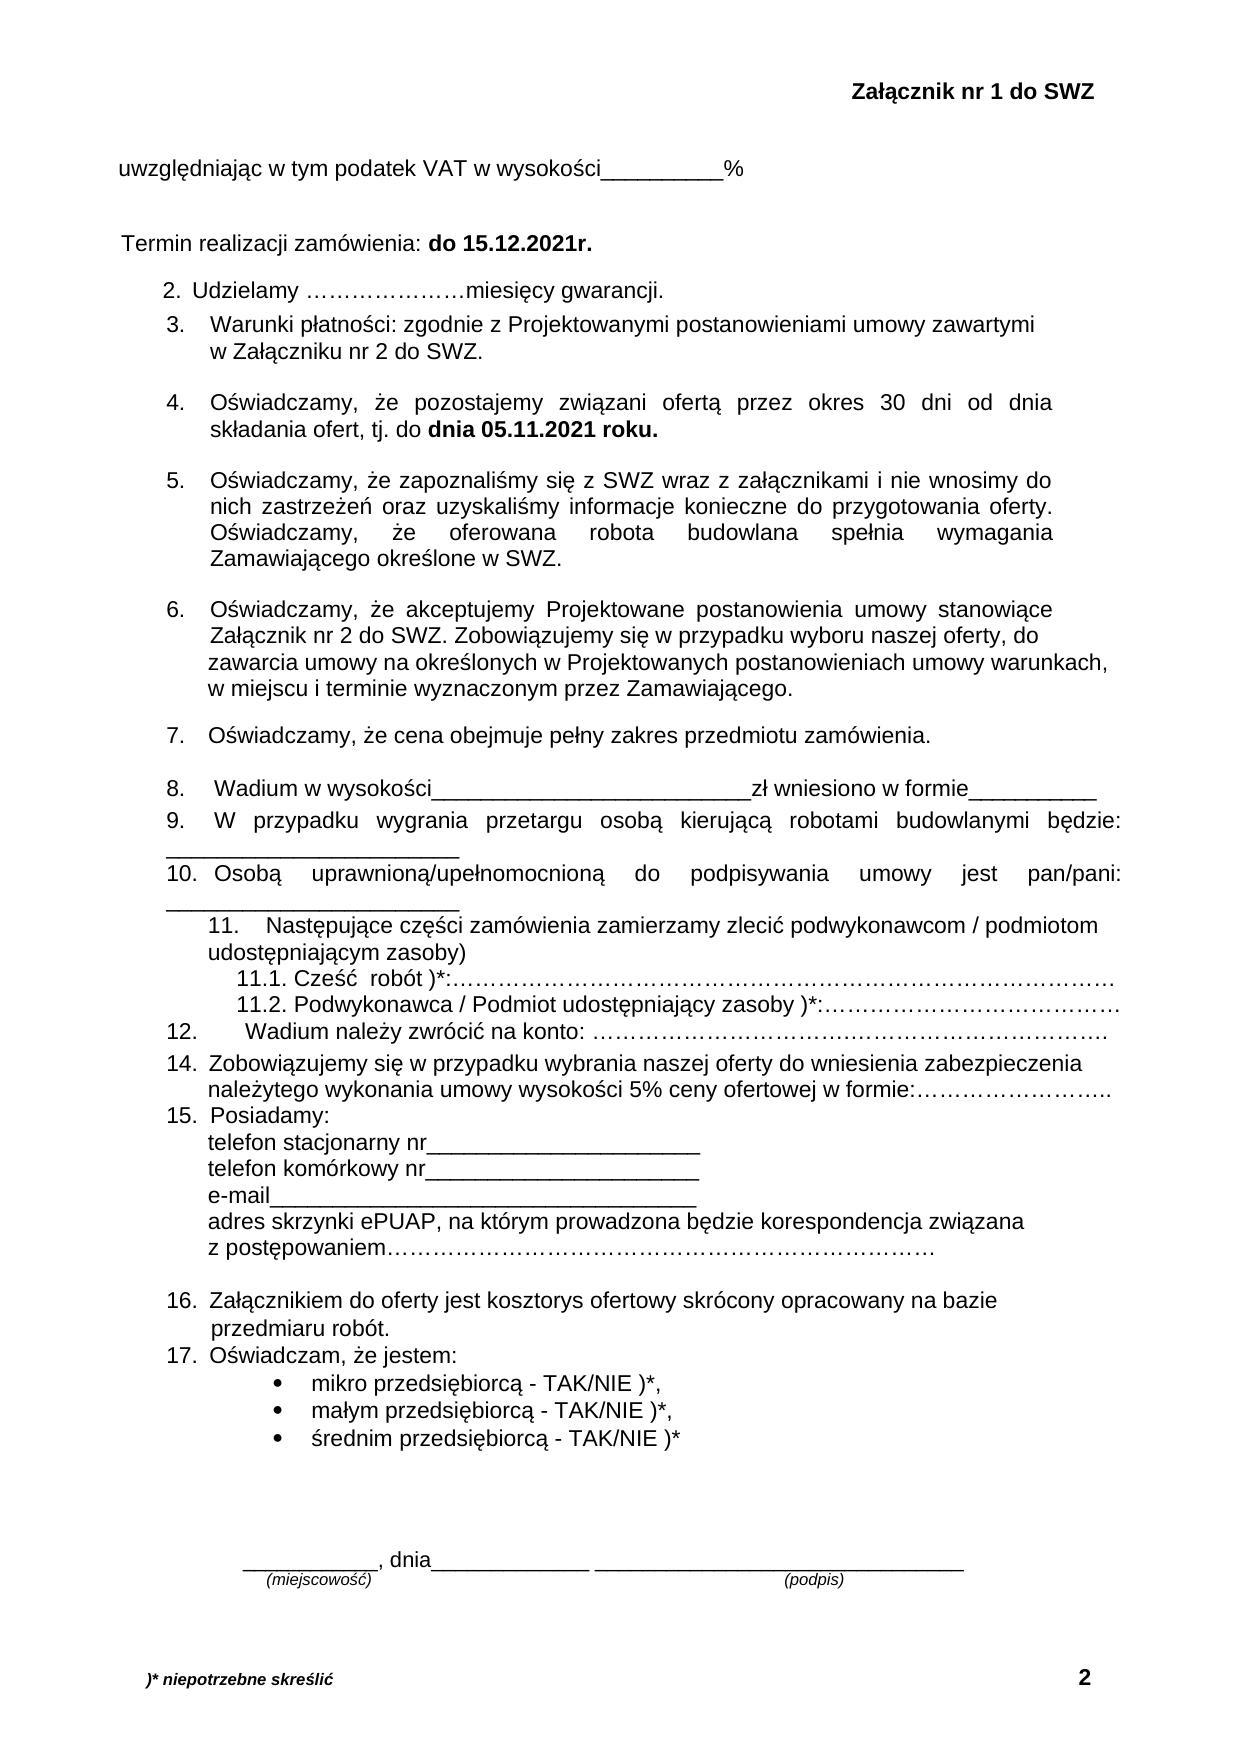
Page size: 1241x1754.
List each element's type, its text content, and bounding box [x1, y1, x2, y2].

list Wadium w wysokości zł wniesiono w formie [166, 754, 1122, 807]
text , dnia [243, 1550, 1122, 1572]
text telefon stacjonarny nr [208, 1129, 1122, 1155]
list Oświadczamy, że pozostajemy związani ofertą przez okres 30 dni od dnia składania ofert, tj. do dnia 05.11.2021 roku. [166, 389, 1053, 442]
text 11.2. Podwykonawca / Podmiot udostępniający zasoby )*:………………………………… [236, 991, 1122, 1018]
list średnim przedsiębiorcą - TAK/NIE )* [274, 1424, 1122, 1452]
list Warunki płatności: zgodnie z Projektowanymi postanowieniami umowy zawartymi w Załączniku nr 2 do SWZ. [166, 311, 1053, 364]
text 11.1. Cześć robót )*:…………………………………………………………………………… [236, 965, 1122, 991]
list Następujące części zamówienia zamierzamy zlecić podwykonawcom / podmiotom udostępniającym zasoby) [208, 912, 1122, 965]
list W przypadku wygrania przetargu osobą kierującą robotami budowlanymi będzie: _______________________ [166, 807, 1122, 859]
text adres skrzynki ePUAP, na którym prowadzona będzie korespondencja związana z postępowaniem……………………………………………………………… [208, 1208, 1055, 1261]
list Oświadczamy, że cena obejmuje pełny zakres przedmiotu zamówienia. [166, 702, 1122, 754]
list małym przedsiębiorcą - TAK/NIE )*, [274, 1397, 1122, 1424]
list Osobą uprawnioną/upełnomocnioną do podpisywania umowy jest pan/pani: _______________________ [166, 859, 1122, 912]
text Termin realizacji zamówienia: do 15.12.2021r. [76, 233, 1122, 256]
list Posiadamy: [166, 1102, 1122, 1129]
text zawarcia umowy na określonych w Projektowanych postanowieniach umowy warunkach, w miejscu i terminie wyznaczonym przez Zamawiającego. [208, 649, 1122, 702]
list Wadium należy zwrócić na konto: …………………………….……………………………. [166, 1018, 1122, 1044]
list Oświadczam, że jestem: [166, 1342, 1122, 1369]
list Oświadczamy, że zapoznaliśmy się z SWZ wraz z załącznikami i nie wnosimy do nich zastrzeżeń oraz uzyskaliśmy informacje konieczne do przygotowania oferty. Oświadczamy, że oferowana robota budowlana spełnia wymagania Zamawiającego określone w SWZ. [166, 468, 1053, 572]
list Załącznikiem do oferty jest kosztorys ofertowy skrócony opracowany na bazie przedmiaru robót. [166, 1287, 1122, 1342]
list Zobowiązujemy się w przypadku wybrania naszej oferty do wniesienia zabezpieczenia [166, 1050, 1122, 1076]
text telefon komórkowy nr [208, 1155, 1122, 1182]
list mikro przedsiębiorcą - TAK/NIE )*, [274, 1369, 1122, 1397]
text należytego wykonania umowy wysokości 5% ceny ofertowej w formie:…………………….. [208, 1076, 1122, 1102]
list Udzielamy …………………miesięcy gwarancji. [118, 256, 1122, 309]
text (miejscowość) (podpis) [243, 1572, 1122, 1589]
text e-mail [208, 1182, 1122, 1208]
list Oświadczamy, że akceptujemy Projektowane postanowienia umowy stanowiące Załącznik nr 2 do SWZ. Zobowiązujemy się w przypadku wyboru naszej oferty, do [166, 597, 1053, 649]
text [118, 135, 1122, 187]
